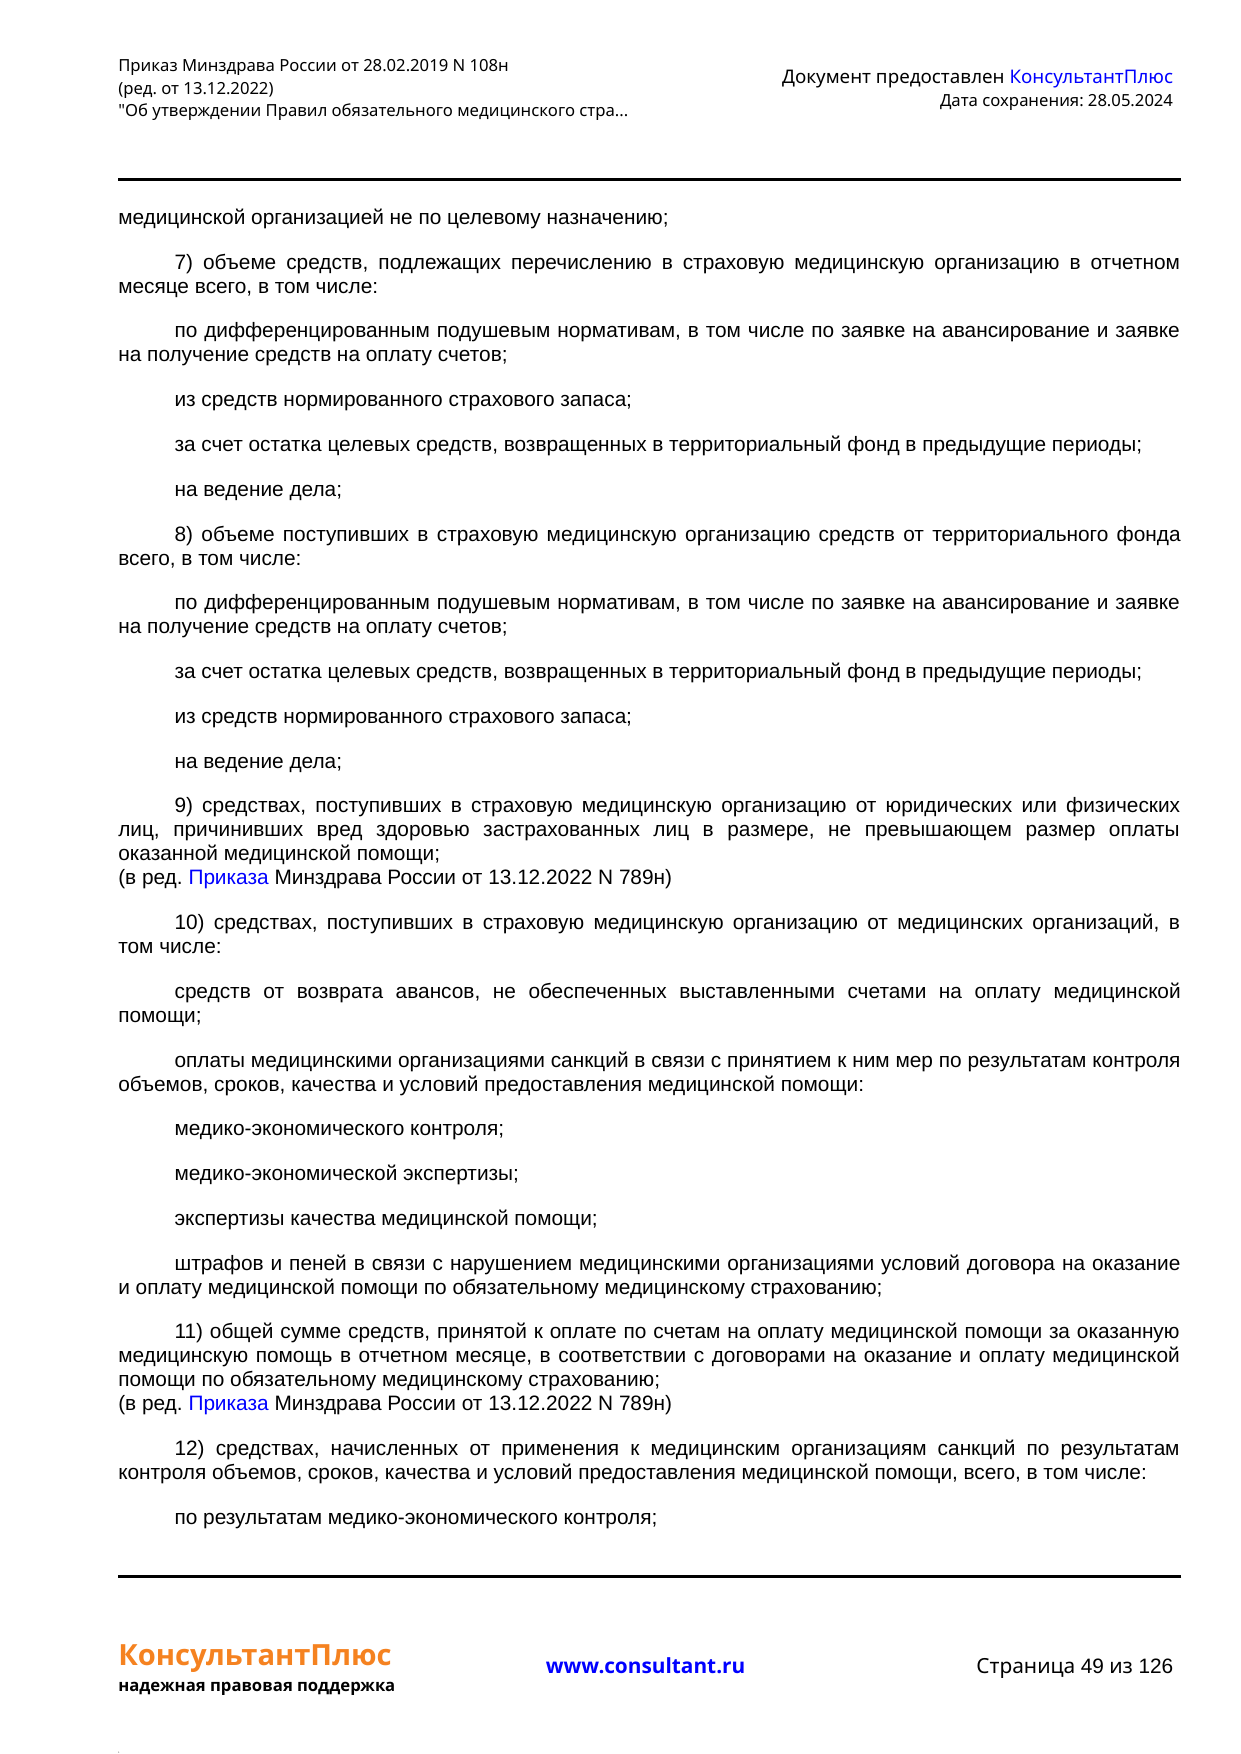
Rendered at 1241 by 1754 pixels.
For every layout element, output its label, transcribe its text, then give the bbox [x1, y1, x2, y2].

text по дифференцированным подушевым нормативам, в том числе по заявке на авансирование и заявке на получение средств на оплату счетов; [118, 590, 1181, 638]
text 10) средствах, поступивших в страховую медицинскую организацию от медицинских организаций, в том числе: [118, 910, 1181, 958]
text на ведение дела; [118, 748, 1181, 772]
text экспертизы качества медицинской помощи; [118, 1206, 1181, 1230]
text (в ред. Приказа Минздрава России от 13.12.2022 N 789н) [118, 865, 1181, 889]
text за счет остатка целевых средств, возвращенных в территориальный фонд в предыдущие периоды; [118, 659, 1181, 683]
text 9) средствах, поступивших в страховую медицинскую организацию от юридических или физических лиц, причинивших вред здоровью застрахованных лиц в размере, не превышающем размер оплаты оказанной медицинской помощи; [118, 793, 1181, 865]
text из средств нормированного страхового запаса; [118, 704, 1181, 728]
text 7) объеме средств, подлежащих перечислению в страховую медицинскую организацию в отчетном месяце всего, в том числе: [118, 249, 1181, 297]
text из средств нормированного страхового запаса; [118, 387, 1181, 411]
text средств от возврата авансов, не обеспеченных выставленными счетами на оплату медицинской помощи; [118, 979, 1181, 1027]
text за счет остатка целевых средств, возвращенных в территориальный фонд в предыдущие периоды; [118, 432, 1181, 456]
text 8) объеме поступивших в страховую медицинскую организацию средств от территориального фонда всего, в том числе: [118, 521, 1181, 569]
text штрафов и пеней в связи с нарушением медицинскими организациями условий договора на оказание и оплату медицинской помощи по обязательному медицинскому страхованию; [118, 1251, 1181, 1298]
text медико-экономической экспертизы; [118, 1161, 1181, 1185]
text 11) общей сумме средств, принятой к оплате по счетам на оплату медицинской помощи за оказанную медицинскую помощь в отчетном месяце, в соответствии с договорами на оказание и оплату медицинской помощи по обязательному медицинскому страхованию; [118, 1319, 1181, 1391]
text медико-экономического контроля; [118, 1116, 1181, 1140]
text оплаты медицинскими организациями санкций в связи с принятием к ним мер по результатам контроля объемов, сроков, качества и условий предоставления медицинской помощи: [118, 1047, 1181, 1095]
text на ведение дела; [118, 477, 1181, 501]
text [118, 205, 1181, 229]
text 12) средствах, начисленных от применения к медицинским организациям санкций по результатам контроля объемов, сроков, качества и условий предоставления медицинской помощи, всего, в том числе: [118, 1436, 1181, 1484]
text по результатам медико-экономического контроля; [118, 1505, 1181, 1529]
text по дифференцированным подушевым нормативам, в том числе по заявке на авансирование и заявке на получение средств на оплату счетов; [118, 318, 1181, 366]
text (в ред. Приказа Минздрава России от 13.12.2022 N 789н) [118, 1391, 1181, 1415]
